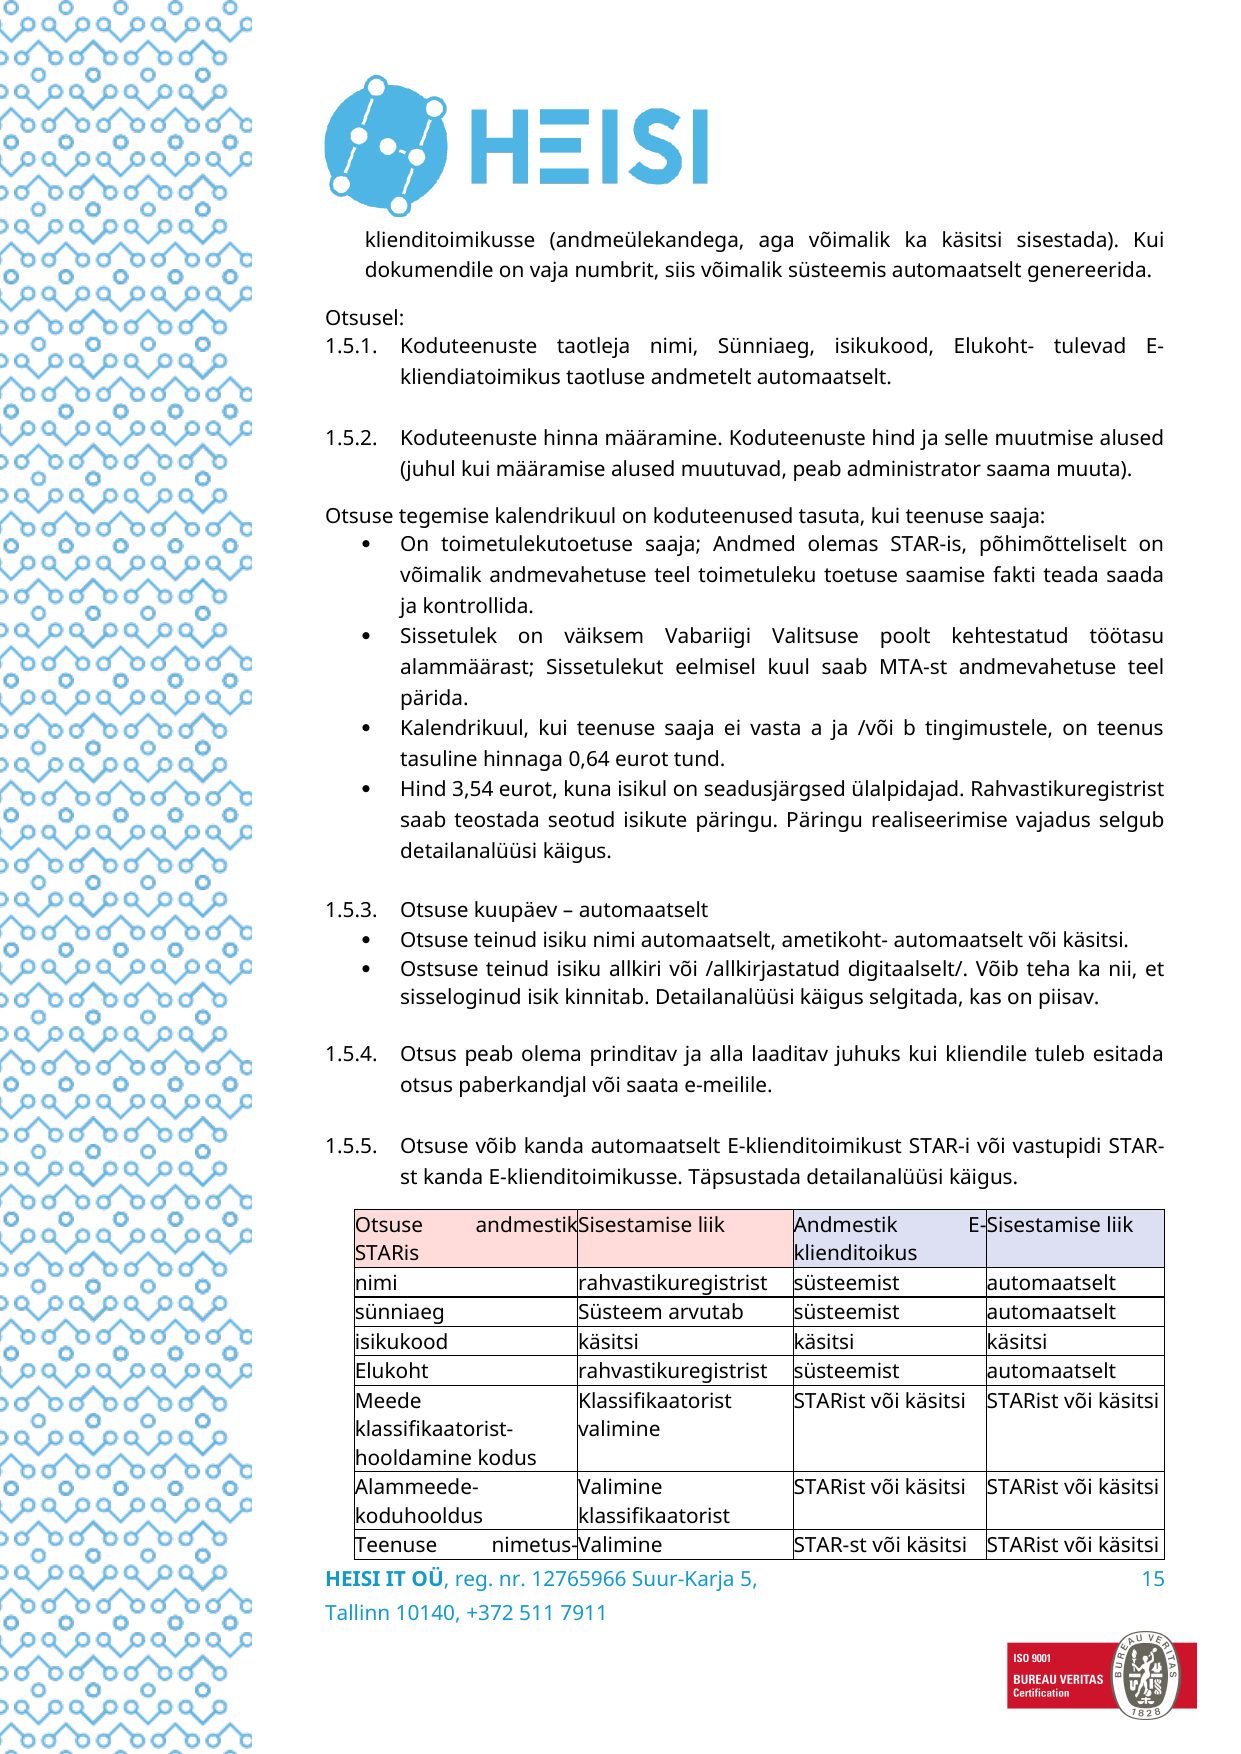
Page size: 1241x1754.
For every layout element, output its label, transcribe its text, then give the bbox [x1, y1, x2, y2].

table_cell süsteemist [794, 1268, 986, 1296]
text Otsuse tegemise kalendrikuul on koduteenused tasuta, kui teenuse saaja: [325, 501, 1165, 529]
table_header Sisestamise liik [987, 1210, 1164, 1267]
table_header Andmestik E-klienditoikus [794, 1210, 986, 1267]
table_cell automaatselt [987, 1356, 1164, 1385]
table_cell Valimine klassifikaatorist [578, 1530, 793, 1559]
table_cell Meede klassifikaatorist- hooldamine kodus [355, 1386, 577, 1471]
list Otsuse teinud isiku nimi automaatselt, ametikoht- automaatselt või käsitsi. [362, 926, 1165, 954]
table_cell Alammeede- koduhooldus [355, 1472, 577, 1529]
table_cell STARist või käsitsi [794, 1386, 986, 1471]
list Sissetulek on väiksem Vabariigi Valitsuse poolt kehtestatud töötasu alammäärast; Sissetulekut eelmisel kuul saab MTA-st andmevahetuse teel pärida. [362, 621, 1165, 711]
table_cell STAR-st või käsitsi [794, 1530, 986, 1559]
picture [1007, 1631, 1197, 1720]
table_cell automaatselt [987, 1298, 1164, 1326]
list Hind 3,54 eurot, kuna isikul on seadusjärgsed ülalpidajad. Rahvastikuregistrist saab teostada seotud isikute päringu. Päringu realiseerimise vajadus selgub detailanalüüsi käigus. [362, 774, 1165, 864]
text Otsusel: [325, 303, 1165, 331]
table_cell sünniaeg [355, 1298, 577, 1326]
table_cell käsitsi [794, 1327, 986, 1355]
table_cell STARist või käsitsi [987, 1386, 1164, 1471]
table_cell Elukoht [355, 1356, 577, 1385]
table_cell süsteemist [794, 1356, 986, 1385]
table_cell Klassifikaatorist valimine [578, 1386, 793, 1471]
table_cell käsitsi [987, 1327, 1164, 1355]
table_cell STARist või käsitsi [987, 1530, 1164, 1559]
table_cell isikukood [355, 1327, 577, 1355]
table_header Otsuse andmestik STARis [355, 1210, 577, 1267]
list Otsus peab olema prinditav ja alla laaditav juhuks kui kliendile tuleb esitada otsus paberkandjal või saata e-meilile. [325, 1039, 1165, 1098]
list Otsuse kuupäev – automaatselt [325, 895, 1165, 923]
table_cell nimi [355, 1268, 577, 1296]
table_cell süsteemist [794, 1298, 986, 1326]
table_cell automaatselt [987, 1268, 1164, 1296]
list Ostsuse teinud isiku allkiri või /allkirjastatud digitaalselt/. Võib teha ka nii, et sisseloginud isik kinnitab. Detailanalüüsi käigus selgitada, kas on piisav. [362, 954, 1165, 1011]
table_cell rahvastikuregistrist [578, 1356, 793, 1385]
list Otsuse võib kanda automaatselt E-klienditoimikust STAR-i või vastupidi STAR-st kanda E-klienditoimikusse. Täpsustada detailanalüüsi käigus. [325, 1131, 1165, 1190]
list Kalendrikuul, kui teenuse saaja ei vasta a ja /või b tingimustele, on teenus tasuline hinnaga 0,64 eurot tund. [362, 713, 1165, 772]
table_cell STARist või käsitsi [987, 1472, 1164, 1529]
table_cell Teenuse nimetus- koduteenus [355, 1530, 577, 1559]
table_cell rahvastikuregistrist [578, 1268, 793, 1296]
list Koduteenuste taotleja nimi, Sünniaeg, isikukood, Elukoht- tulevad E-kliendiatoimikus taotluse andmetelt automaatselt. [325, 331, 1165, 390]
picture [324, 75, 708, 217]
list On toimetulekutoetuse saaja; Andmed olemas STAR-is, põhimõtteliselt on võimalik andmevahetuse teel toimetuleku toetuse saamise fakti teada saada ja kontrollida. [362, 529, 1165, 619]
table_header Sisestamise liik [578, 1210, 793, 1267]
table_cell Valimine klassifikaatorist [578, 1472, 793, 1529]
table_cell STARist või käsitsi [794, 1472, 986, 1529]
table_cell käsitsi [578, 1327, 793, 1355]
table_cell Süsteem arvutab [578, 1298, 793, 1326]
list Koduteenuste hinna määramine. Koduteenuste hind ja selle muutmise alused (juhul kui määramise alused muutuvad, peab administrator saama muuta). [325, 423, 1165, 482]
